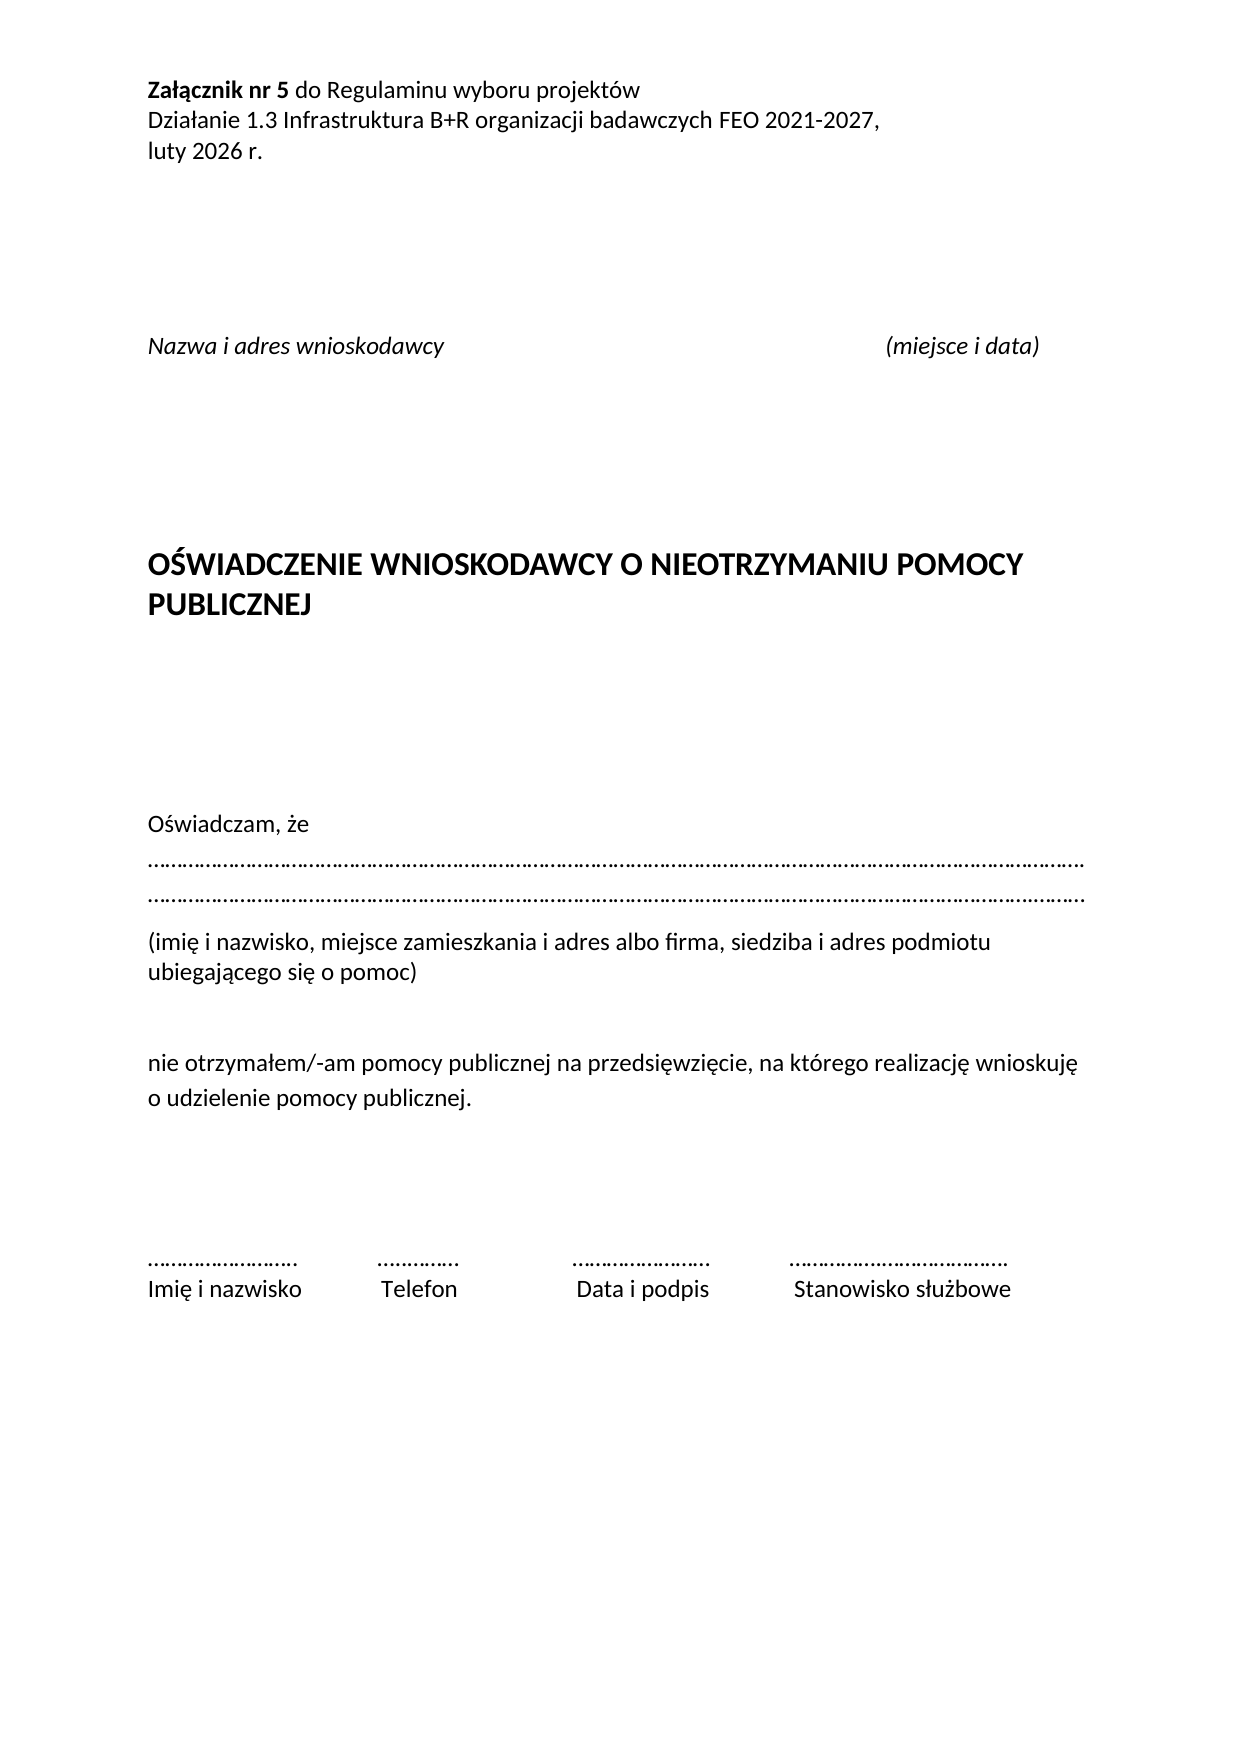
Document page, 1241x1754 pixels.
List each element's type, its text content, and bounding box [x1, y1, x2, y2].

text Oświadczam, że ………………………………………………………………………………………………………………………………………………. ……………………………………………………………………………………………………………………………………….……… [148, 808, 1093, 909]
text …………………….. …..……… …………………… …………….…………………. [148, 1242, 1093, 1273]
text nie otrzymałem/-am pomocy publicznej na przedsięwzięcie, na którego realizację wnioskuję o udzielenie pomocy publicznej. [148, 1047, 1093, 1113]
text (imię i nazwisko, miejsce zamieszkania i adres albo firma, siedziba i adres podmiotu ubiegającego się o pomoc) [148, 926, 1093, 987]
subtitle OŚWIADCZENIE WNIOSKODAWCY O NIEOTRZYMANIU POMOCY PUBLICZNEJ [148, 543, 1093, 624]
subtitle Nazwa i adres wnioskodawcy (miejsce i data) [148, 330, 1093, 361]
text Imię i nazwisko Telefon Data i podpis Stanowisko służbowe [148, 1273, 1093, 1303]
